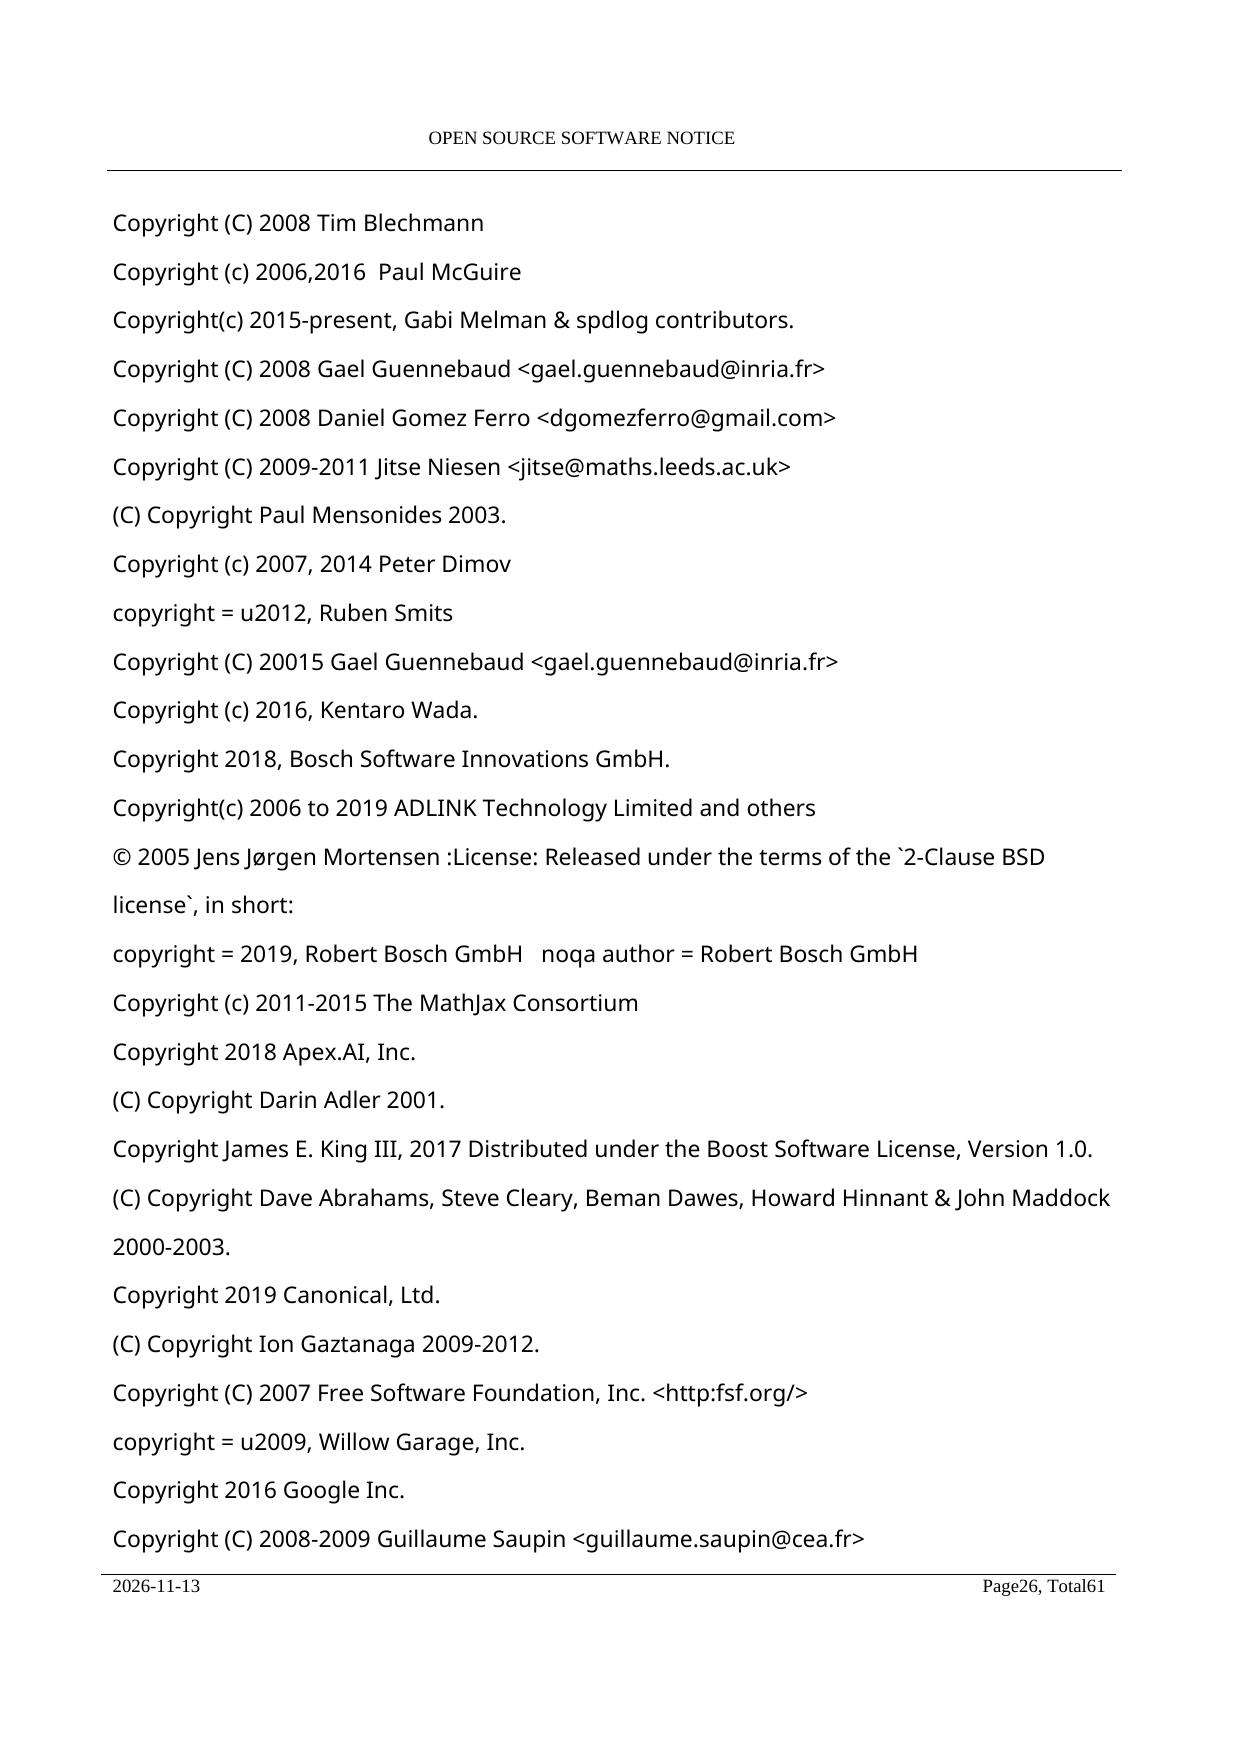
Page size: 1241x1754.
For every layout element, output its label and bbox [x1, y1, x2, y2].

text [112, 206, 1128, 1555]
